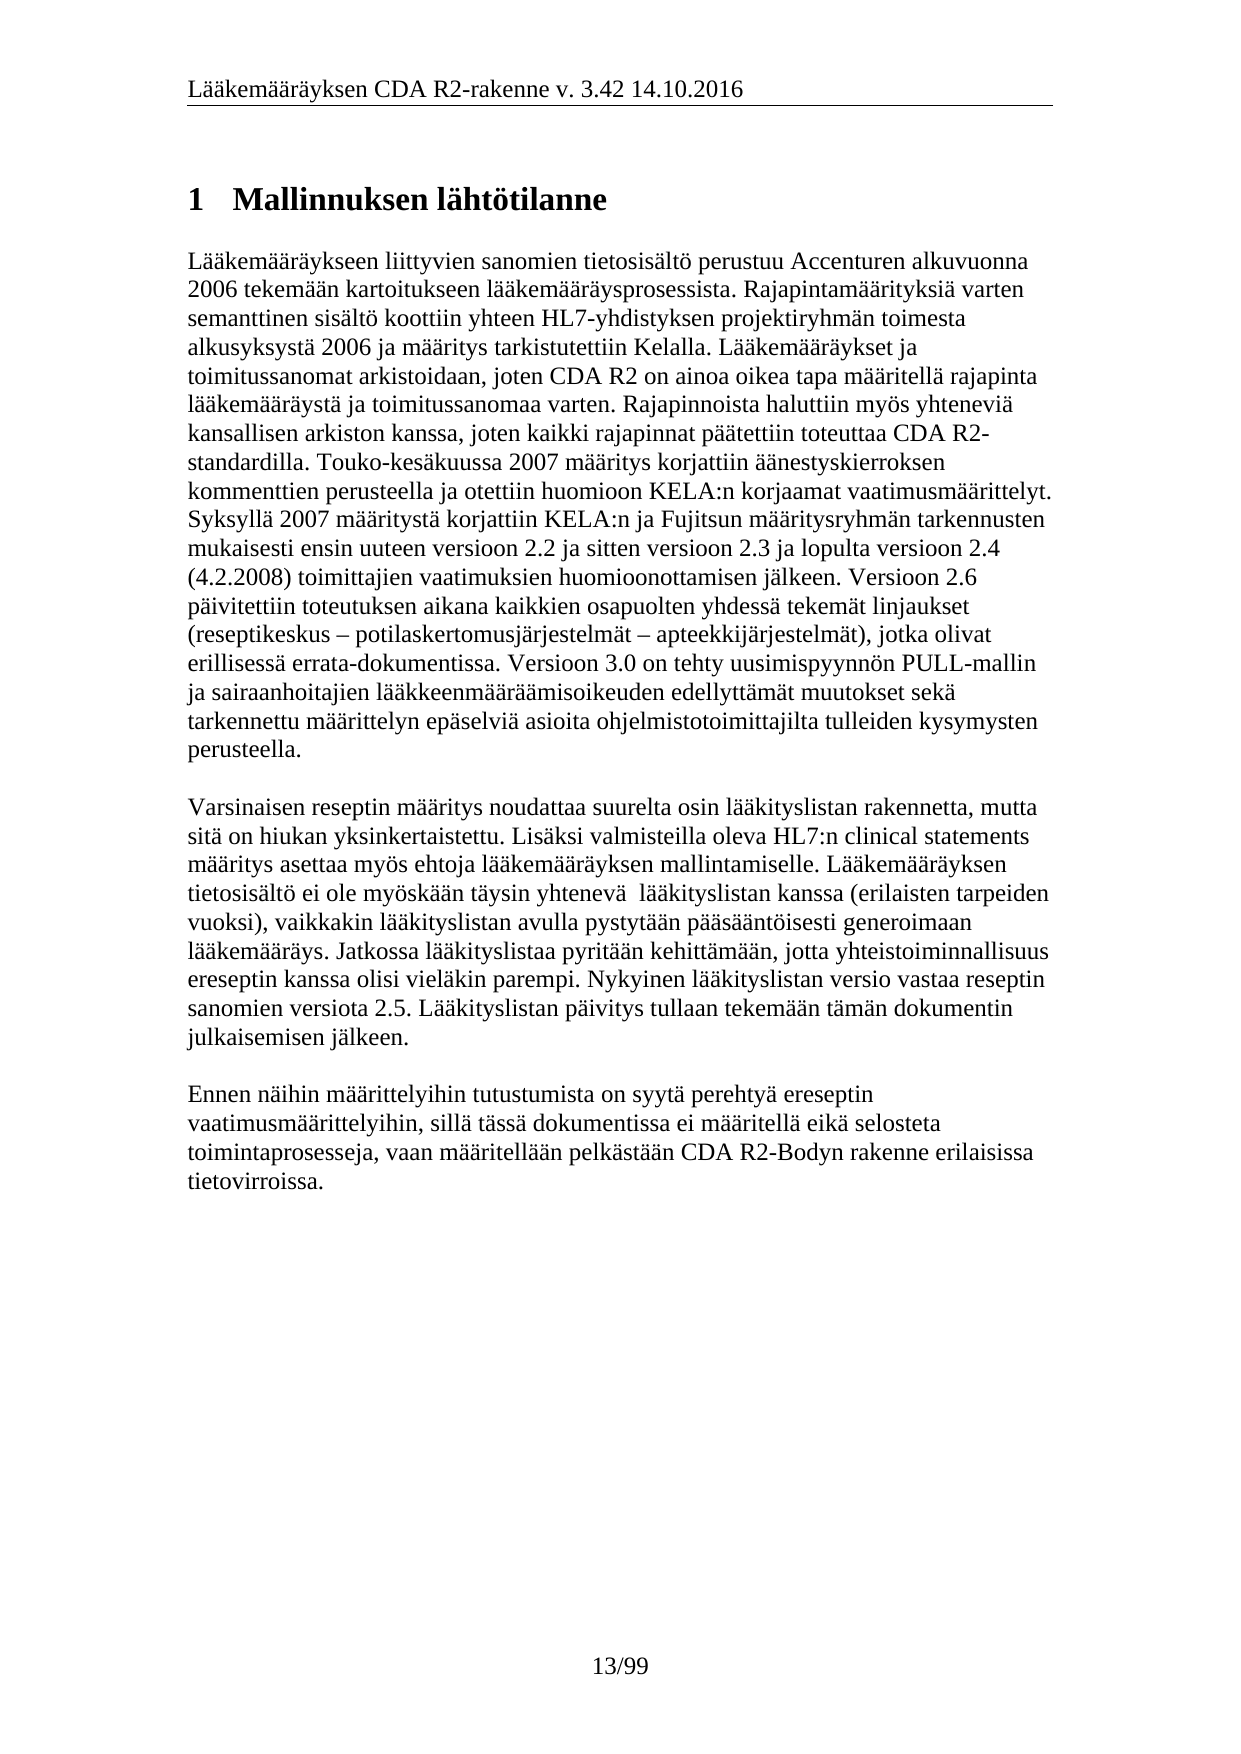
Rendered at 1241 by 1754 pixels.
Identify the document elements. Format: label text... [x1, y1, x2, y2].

text Varsinaisen reseptin määritys noudattaa suurelta osin lääkityslistan rakennetta, mutta sitä on hiukan yksinkertaistettu. Lisäksi valmisteilla oleva HL7:n clinical statements määritys asettaa myös ehtoja lääkemääräyksen mallintamiselle. Lääkemääräyksen tietosisältö ei ole myöskään täysin yhtenevä lääkityslistan kanssa (erilaisten tarpeiden vuoksi), vaikkakin lääkityslistan avulla pystytään pääsääntöisesti generoimaan lääkemääräys. Jatkossa lääkityslistaa pyritään kehittämään, jotta yhteistoiminnallisuus ereseptin kanssa olisi vieläkin parempi. Nykyinen lääkityslistan versio vastaa reseptin sanomien versiota 2.5. Lääkityslistan päivitys tullaan tekemään tämän dokumentin julkaisemisen jälkeen. [187, 792, 1053, 1051]
text Lääkemääräykseen liittyvien sanomien tietosisältö perustuu Accenturen alkuvuonna 2006 tekemään kartoitukseen lääkemääräysprosessista. Rajapintamäärityksiä varten semanttinen sisältö koottiin yhteen HL7-yhdistyksen projektiryhmän toimesta alkusyksystä 2006 ja määritys tarkistutettiin Kelalla. Lääkemääräykset ja toimitussanomat arkistoidaan, joten CDA R2 on ainoa oikea tapa määritellä rajapinta lääkemääräystä ja toimitussanomaa varten. Rajapinnoista haluttiin myös yhteneviä kansallisen arkiston kanssa, joten kaikki rajapinnat päätettiin toteuttaa CDA R2-standardilla. Touko-kesäkuussa 2007 määritys korjattiin äänestyskierroksen kommenttien perusteella ja otettiin huomioon KELA:n korjaamat vaatimusmäärittelyt. Syksyllä 2007 määritystä korjattiin KELA:n ja Fujitsun määritysryhmän tarkennusten mukaisesti ensin uuteen versioon 2.2 ja sitten versioon 2.3 ja lopulta versioon 2.4 (4.2.2008) toimittajien vaatimuksien huomioonottamisen jälkeen. Versioon 2.6 päivitettiin toteutuksen aikana kaikkien osapuolten yhdessä tekemät linjaukset (reseptikeskus – potilaskertomusjärjestelmät – apteekkijärjestelmät), jotka olivat erillisessä errata-dokumentissa. Versioon 3.0 on tehty uusimispyynnön PULL-mallin ja sairaanhoitajien lääkkeenmääräämisoikeuden edellyttämät muutokset sekä tarkennettu määrittelyn epäselviä asioita ohjelmistotoimittajilta tulleiden kysymysten perusteella. [187, 246, 1053, 763]
subtitle Mallinnuksen lähtötilanne [187, 179, 1053, 217]
text Ennen näihin määrittelyihin tutustumista on syytä perehtyä ereseptin vaatimusmäärittelyihin, sillä tässä dokumentissa ei määritellä eikä selosteta toimintaprosesseja, vaan määritellään pelkästään CDA R2-Bodyn rakenne erilaisissa tietovirroissa. [187, 1079, 1053, 1194]
